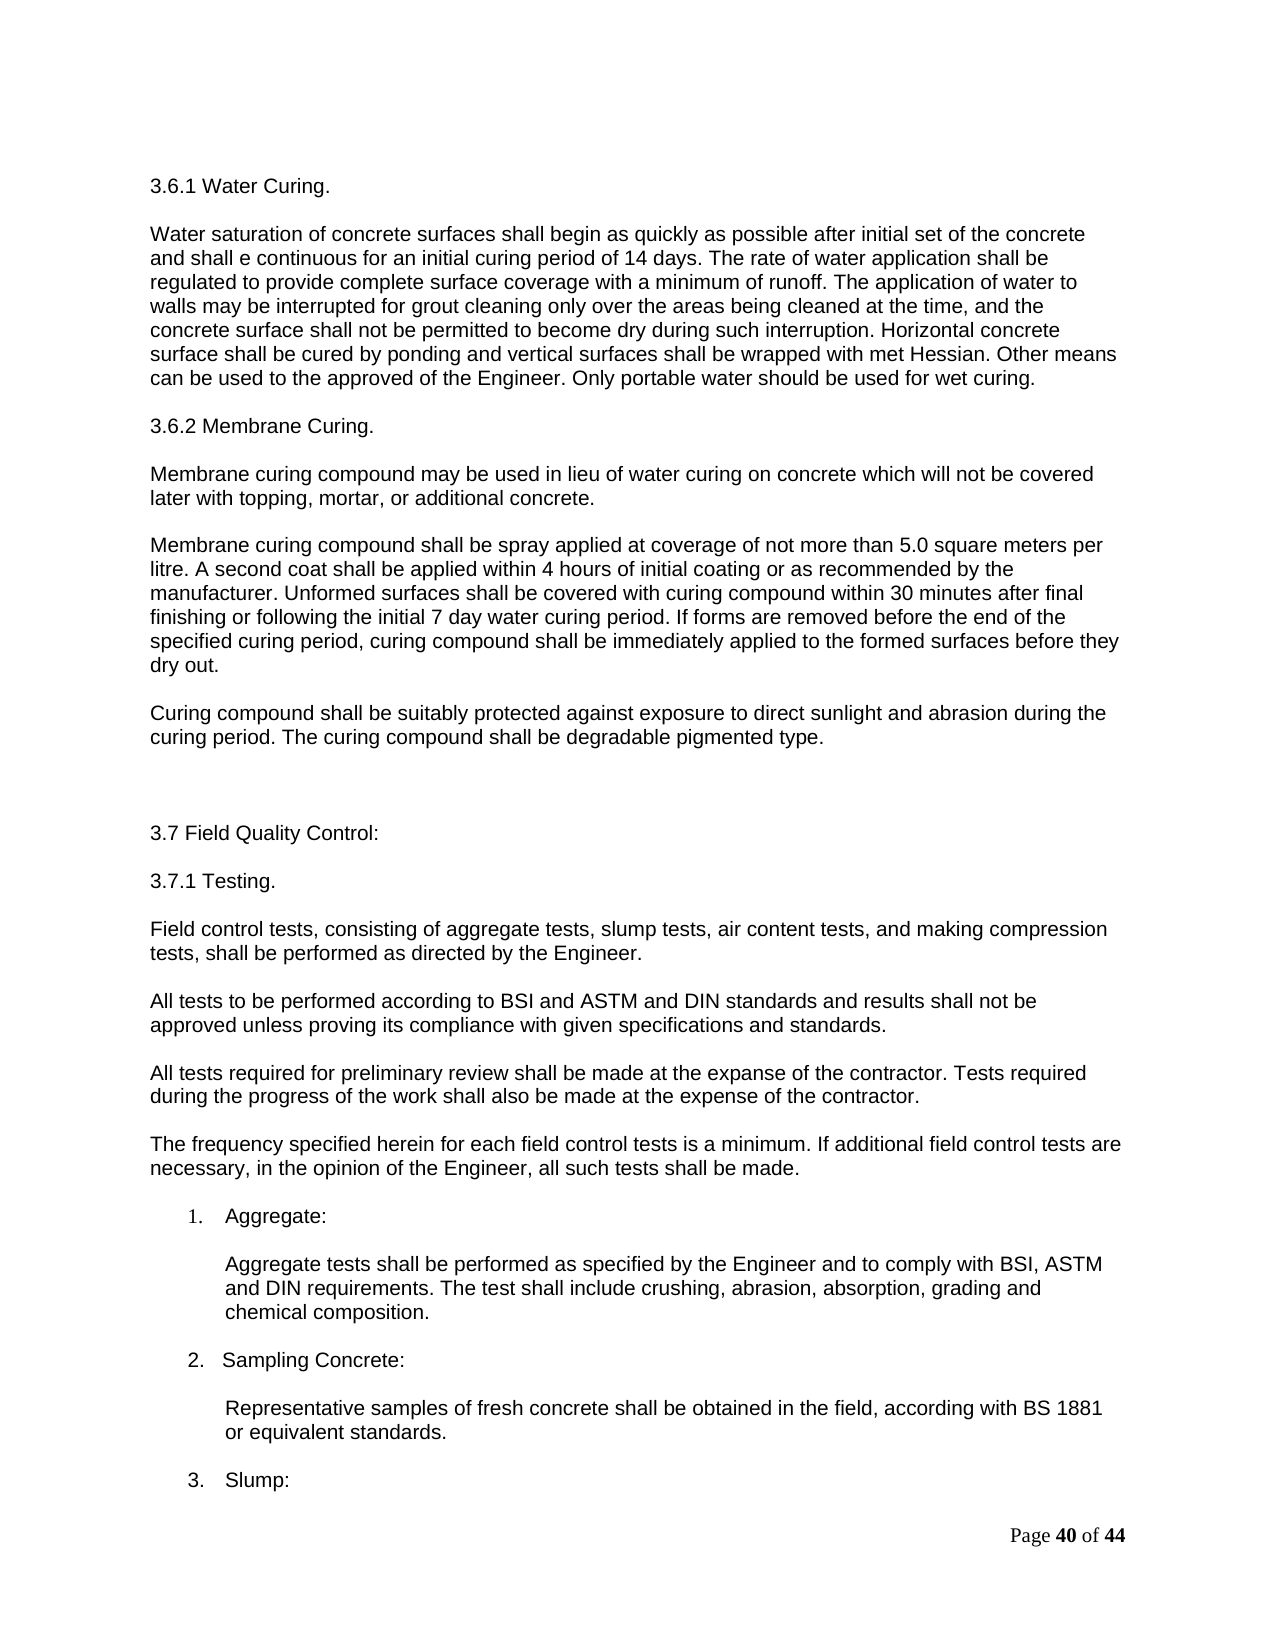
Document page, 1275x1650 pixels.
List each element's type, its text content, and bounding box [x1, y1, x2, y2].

list Slump: [187, 1468, 1125, 1492]
text All tests required for preliminary review shall be made at the expanse of the contractor. Tests required during the progress of the work shall also be made at the expense of the contractor. [150, 1060, 1125, 1108]
text 3.7.1 Testing. [150, 869, 1125, 893]
text Representative samples of fresh concrete shall be obtained in the field, according with BS 1881 or equivalent standards. [225, 1396, 1125, 1444]
text Aggregate tests shall be performed as specified by the Engineer and to comply with BSI, ASTM and DIN requirements. The test shall include crushing, abrasion, absorption, grading and chemical composition. [225, 1252, 1125, 1324]
text 3.6.1 Water Curing. [150, 174, 1125, 198]
text 2. Sampling Concrete: [187, 1348, 1125, 1372]
text 3.6.2 Membrane Curing. [150, 413, 1125, 437]
text Curing compound shall be suitably protected against exposure to direct sunlight and abrasion during the curing period. The curing compound shall be degradable pigmented type. [150, 701, 1125, 749]
text Water saturation of concrete surfaces shall begin as quickly as possible after initial set of the concrete and shall e continuous for an initial curing period of 14 days. The rate of water application shall be regulated to provide complete surface coverage with a minimum of runoff. The application of water to walls may be interrupted for grout cleaning only over the areas being cleaned at the time, and the concrete surface shall not be permitted to become dry during such interruption. Horizontal concrete surface shall be cured by ponding and vertical surfaces shall be wrapped with met Hessian. Other means can be used to the approved of the Engineer. Only portable water should be used for wet curing. [150, 222, 1125, 389]
text Membrane curing compound shall be spray applied at coverage of not more than 5.0 square meters per litre. A second coat shall be applied within 4 hours of initial coating or as recommended by the manufacturer. Unformed surfaces shall be covered with curing compound within 30 minutes after final finishing or following the initial 7 day water curing period. If forms are removed before the end of the specified curing period, curing compound shall be immediately applied to the formed surfaces before they dry out. [150, 533, 1125, 677]
text All tests to be performed according to BSI and ASTM and DIN standards and results shall not be approved unless proving its compliance with given specifications and standards. [150, 988, 1125, 1036]
text The frequency specified herein for each field control tests is a minimum. If additional field control tests are necessary, in the opinion of the Engineer, all such tests shall be made. [150, 1132, 1125, 1180]
text Field control tests, consisting of aggregate tests, slump tests, air content tests, and making compression tests, shall be performed as directed by the Engineer. [150, 917, 1125, 964]
text Membrane curing compound may be used in lieu of water curing on concrete which will not be covered later with topping, mortar, or additional concrete. [150, 461, 1125, 509]
list Aggregate: [187, 1204, 1125, 1228]
text 3.7 Field Quality Control: [150, 821, 1125, 845]
